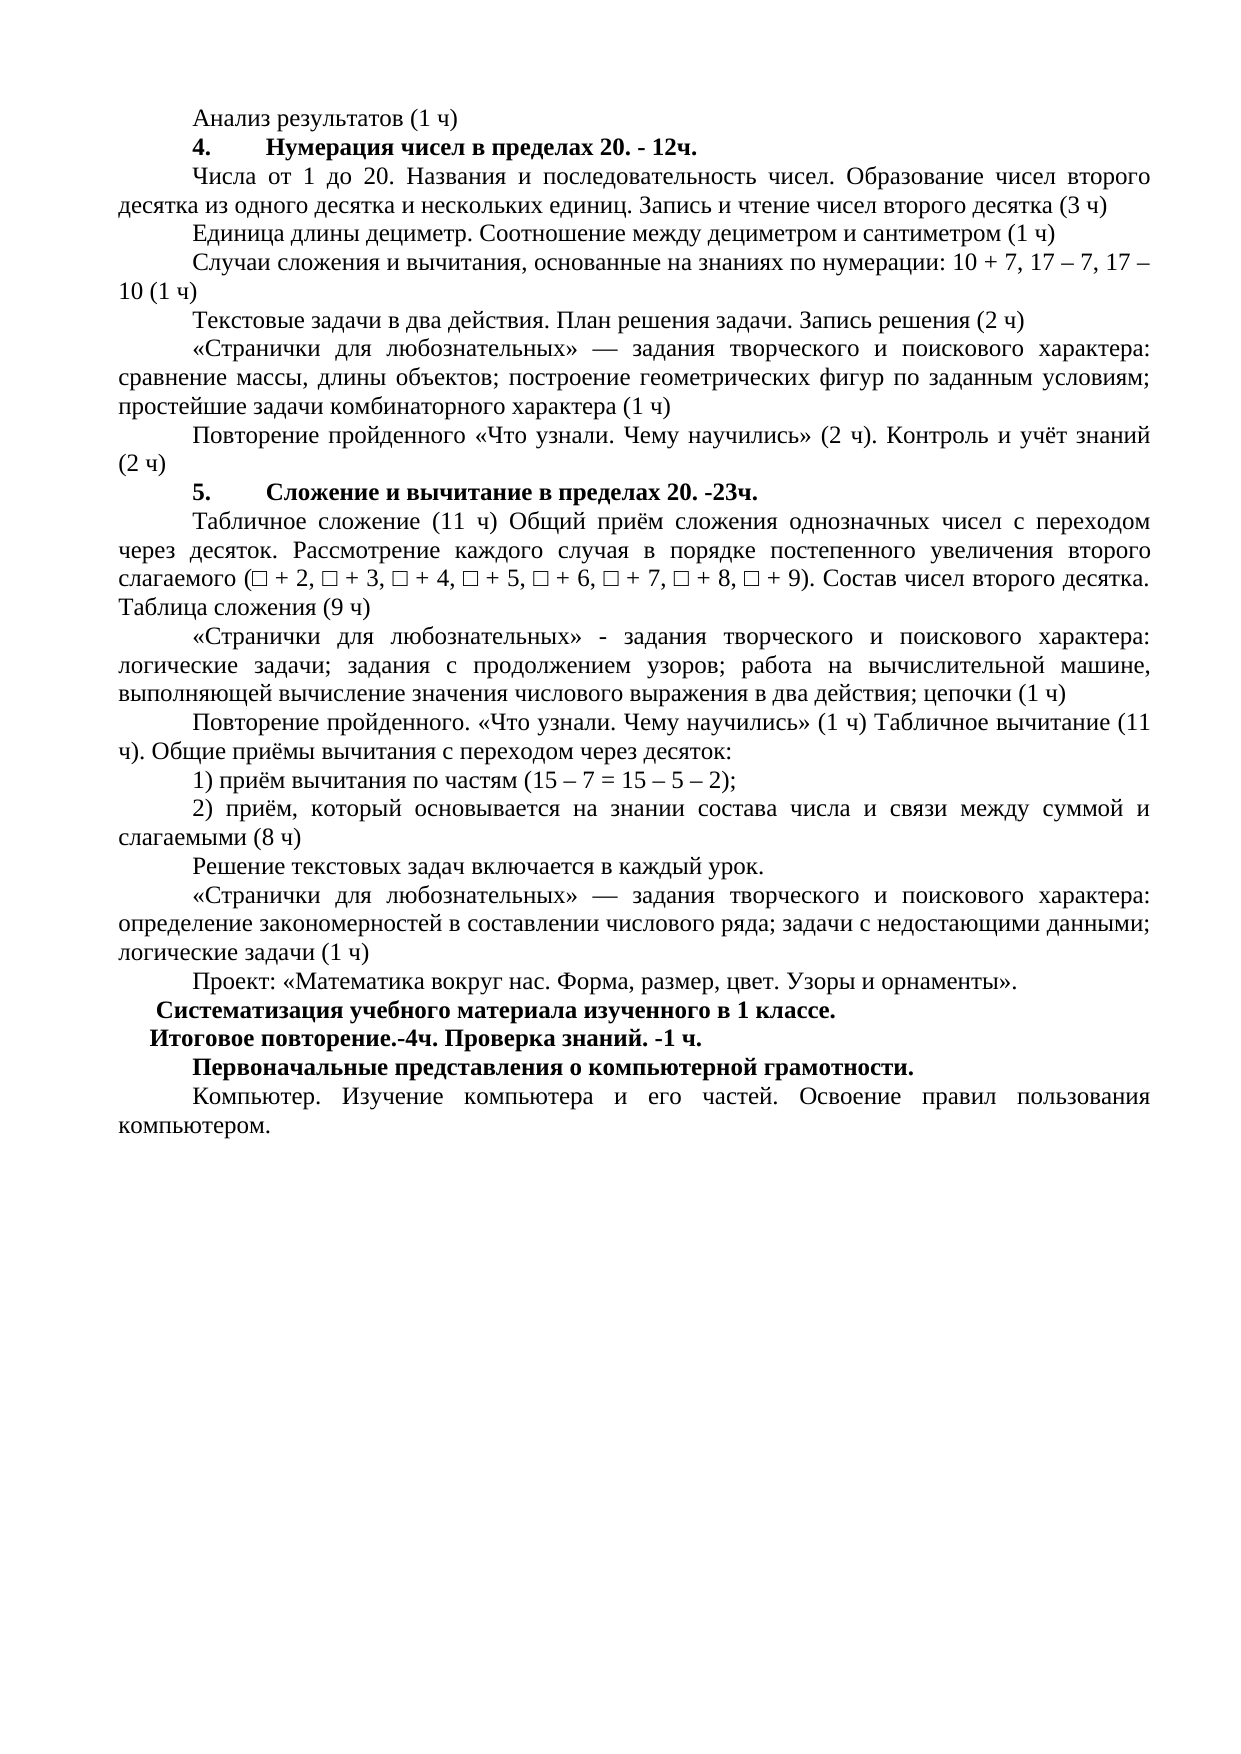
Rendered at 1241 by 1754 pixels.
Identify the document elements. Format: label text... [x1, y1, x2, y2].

text 1) приём вычитания по частям (15 – 7 = 15 – 5 – 2); [118, 765, 1152, 793]
text «Странички для любознательных» — задания творческого и поискового характера: сравнение массы, длины объектов; построение геометрических фигур по заданным условиям; простейшие задачи комбинаторного характера (1 ч) [118, 333, 1152, 420]
text «Странички для любознательных» — задания творческого и поискового характера: определение закономерностей в составлении числового ряда; задачи с недостающими данными; логические задачи (1 ч) [118, 880, 1152, 966]
list Сложение и вычитание в пределах 20. -23ч. [118, 477, 1152, 506]
text Табличное сложение (11 ч) Общий приём сложения однозначных чисел с переходом через десяток. Рассмотрение каждого случая в порядке постепенного увеличения второго слагаемого (□ + 2, □ + 3, □ + 4, □ + 5, □ + 6, □ + 7, □ + 8, □ + 9). Состав чисел второго десятка. Таблица сложения (9 ч) [118, 506, 1152, 621]
text Систематизация учебного материала изученного в 1 классе. [118, 995, 1152, 1023]
text 2) приём, который основывается на знании состава числа и связи между суммой и слагаемыми (8 ч) [118, 793, 1152, 851]
text Решение текстовых задач включается в каждый урок. [118, 851, 1152, 880]
text Случаи сложения и вычитания, основанные на знаниях по нумерации: 10 + 7, 17 – 7, 17 – 10 (1 ч) [118, 247, 1152, 305]
text Повторение пройденного. «Что узнали. Чему научились» (1 ч) Табличное вычитание (11 ч). Общие приёмы вычитания с переходом через десяток: [118, 707, 1152, 765]
text Компьютер. Изучение компьютера и его частей. Освоение правил пользования компьютером. [118, 1081, 1152, 1138]
text Проект: «Математика вокруг нас. Форма, размер, цвет. Узоры и орнаменты». [118, 966, 1152, 995]
text Итоговое повторение.-4ч. Проверка знаний. -1 ч. [118, 1023, 1152, 1052]
text «Странички для любознательных» - задания творческого и поискового характера: логические задачи; задания с продолжением узоров; работа на вычислительной машине, выполняющей вычисление значения числового выражения в два действия; цепочки (1 ч) [118, 621, 1152, 707]
text Повторение пройденного «Что узнали. Чему научились» (2 ч). Контроль и учёт знаний (2 ч) [118, 420, 1152, 477]
text Первоначальные представления о компьютерной грамотности. [118, 1052, 1152, 1081]
text Единица длины дециметр. Соотношение между дециметром и сантиметром (1 ч) [118, 218, 1152, 247]
list Нумерация чисел в пределах 20. - 12ч. [118, 132, 1152, 161]
text Числа от 1 до 20. Названия и последовательность чисел. Образование чисел второго десятка из одного десятка и нескольких единиц. Запись и чтение чисел второго десятка (3 ч) [118, 161, 1152, 218]
text Текстовые задачи в два действия. План решения задачи. Запись решения (2 ч) [118, 305, 1152, 333]
text Анализ результатов (1 ч) [118, 103, 1152, 132]
